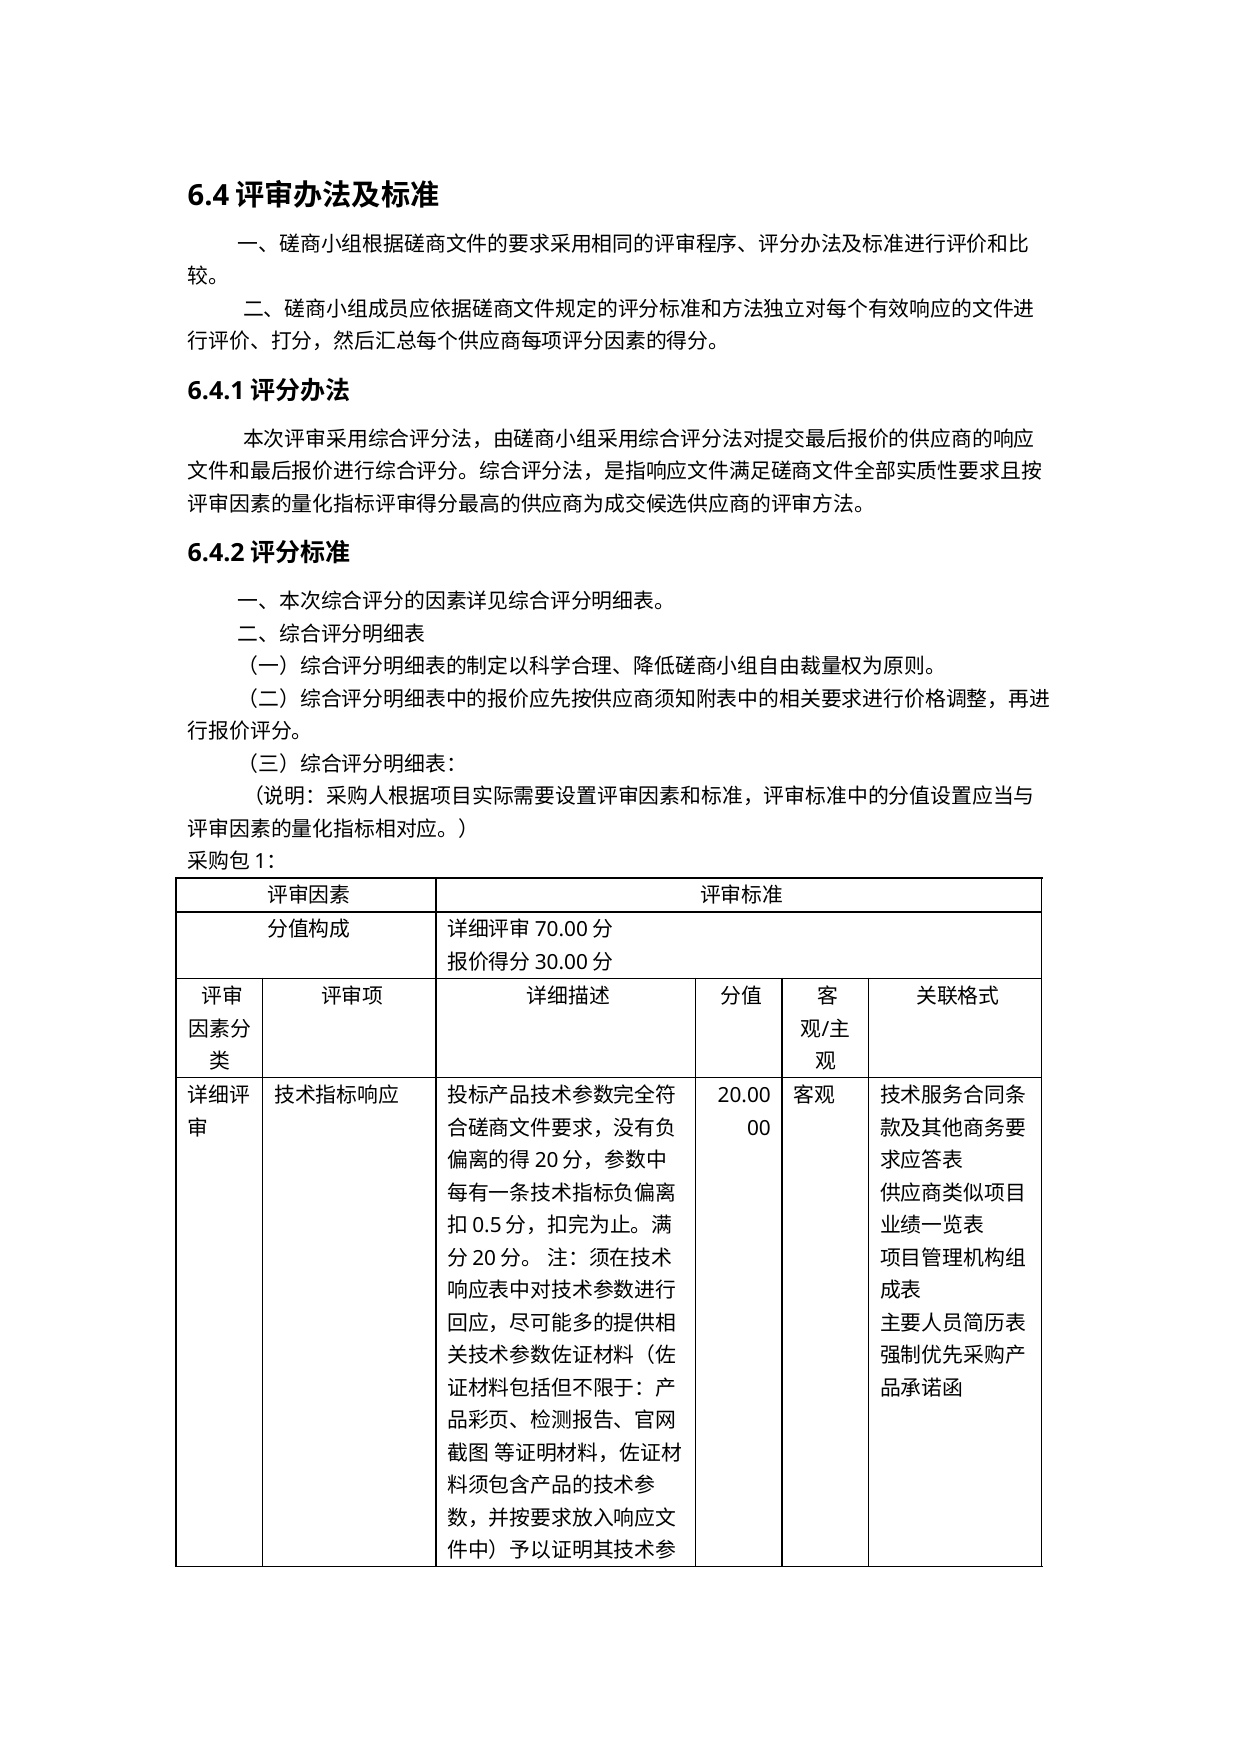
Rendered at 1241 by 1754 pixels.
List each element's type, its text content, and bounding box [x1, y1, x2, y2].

table_cell 评审项 [263, 979, 435, 1077]
table_cell 客观/主观 [783, 979, 868, 1077]
text （说明：采购人根据项目实际需要设置评审因素和标准，评审标准中的分值设置应当与评审因素的量化指标相对应。） [187, 779, 1053, 844]
text 二、综合评分明细表 [187, 617, 1053, 649]
text 6.4.1评分办法 [187, 357, 1053, 422]
table_header 评审标准 [437, 879, 1041, 911]
text （一）综合评分明细表的制定以科学合理、降低磋商小组自由裁量权为原则。 [187, 649, 1053, 682]
table_cell 详细描述 [437, 979, 695, 1077]
text 一、磋商小组根据磋商文件的要求采用相同的评审程序、评分办法及标准进行评价和比较。 [187, 227, 1053, 292]
text 采购包1： [187, 844, 1053, 877]
text 6.4评审办法及标准 [187, 162, 1053, 227]
table_cell 20.0000 [696, 1078, 781, 1566]
table_cell 详细评审70.00分 报价得分30.00分 [437, 913, 1041, 978]
text 二、磋商小组成员应依据磋商文件规定的评分标准和方法独立对每个有效响应的文件进行评价、打分，然后汇总每个供应商每项评分因素的得分。 [187, 292, 1053, 357]
table_cell 评审因素分类 [177, 979, 262, 1077]
table_cell 关联格式 [869, 979, 1041, 1077]
text 本次评审采用综合评分法，由磋商小组采用综合评分法对提交最后报价的供应商的响应文件和最后报价进行综合评分。综合评分法，是指响应文件满足磋商文件全部实质性要求且按评审因素的量化指标评审得分最高的供应商为成交候选供应商的评审方法。 [187, 422, 1053, 519]
table_cell 详细评审 [177, 1078, 262, 1566]
text （二）综合评分明细表中的报价应先按供应商须知附表中的相关要求进行价格调整，再进行报价评分。 [187, 682, 1053, 747]
table_cell 分值 [696, 979, 781, 1077]
text 一、本次综合评分的因素详见综合评分明细表。 [187, 584, 1053, 617]
table_cell 分值构成 [177, 913, 435, 978]
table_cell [869, 1078, 1041, 1566]
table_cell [437, 1078, 695, 1566]
text （三）综合评分明细表： [187, 747, 1053, 779]
text 6.4.2评分标准 [187, 519, 1053, 584]
table_cell 客观 [783, 1078, 868, 1566]
table_cell 技术指标响应 [263, 1078, 435, 1566]
table_header 评审因素 [177, 879, 435, 911]
